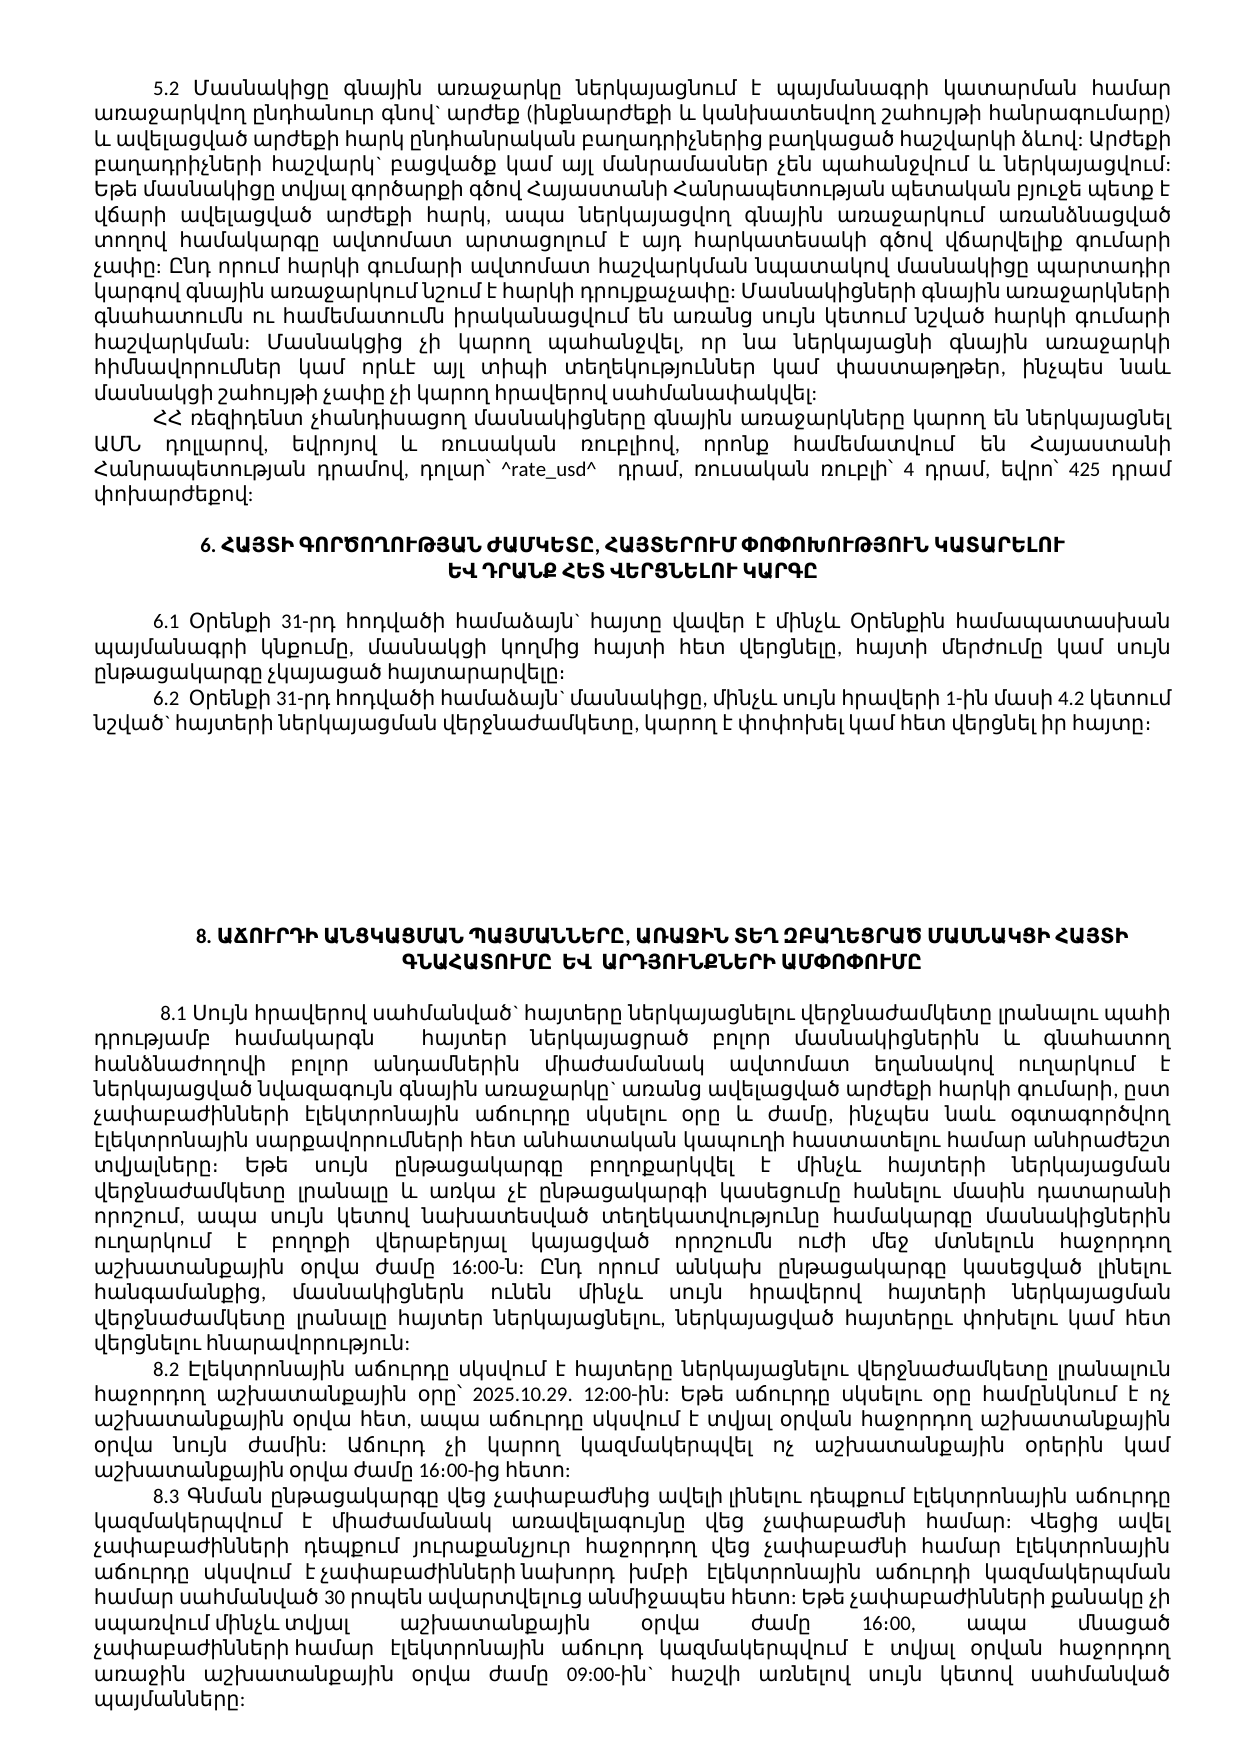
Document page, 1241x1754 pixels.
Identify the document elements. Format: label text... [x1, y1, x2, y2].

text ԵՎ ԴՐԱՆՔ ՀԵՏ ՎԵՐՑՆԵԼՈՒ ԿԱՐԳԸ [94, 558, 1171, 583]
text 6. ՀԱՅՏԻ ԳՈՐԾՈՂՈՒԹՅԱՆ ԺԱՄԿԵՏԸ, ՀԱՅՏԵՐՈՒՄ ՓՈՓՈԽՈՒԹՅՈՒՆ ԿԱՏԱՐԵԼՈՒ [94, 532, 1171, 558]
text ԳՆԱՀԱՏՈՒՄԸ ԵՎ ԱՐԴՅՈՒՆՔՆԵՐԻ ԱՄՓՈՓՈՒՄԸ [94, 949, 1171, 974]
text 5.2 Մասնակիցը գնային առաջարկը ներկայացնում է պայմանագրի կատարման համար առաջարկվող ընդհանուր գնով` արժեք (ինքնարժեքի և կանխատեսվող շահույթի հանրագումարը) և ավելացված արժեքի հարկ ընդհանրական բաղադրիչներից բաղկացած հաշվարկի ձևով: Արժեքի բաղադրիչների հաշվարկ` բացվածք կամ այլ մանրամասներ չեն պահանջվում և ներկայացվում: Եթե մասնակիցը տվյալ գործարքի գծով Հայաստանի Հանրապետության պետական բյուջե պետք է վճարի ավելացված արժեքի հարկ, ապա ներկայացվող գնային առաջարկում առանձնացված տողով համակարգը ավտոմատ արտացոլում է այդ հարկատեսակի գծով վճարվելիք գումարի չափը: Ընդ որում հարկի գումարի ավտոմատ հաշվարկման նպատակով մասնակիցը պարտադիր կարգով գնային առաջարկում նշում է հարկի դրույքաչափը: Մասնակիցների գնային առաջարկների գնահատումն ու համեմատումն իրականացվում են առանց սույն կետում նշված հարկի գումարի հաշվարկման: Մասնակցից չի կարող պահանջվել, որ նա ներկայացնի գնային առաջարկի հիմնավորումներ կամ որևէ այլ տիպի տեղեկություններ կամ փաստաթղթեր, ինչպես նաև մասնակցի շահույթի չափը չի կարող հրավերով սահմանափակվել: [94, 75, 1171, 405]
text 8. ԱՃՈՒՐԴԻ ԱՆՑԿԱՑՄԱՆ ՊԱՅՄԱՆՆԵՐԸ, ԱՌԱՋԻՆ ՏԵՂ ԶԲԱՂԵՑՐԱԾ ՄԱՍՆԱԿՑԻ ՀԱՅՏԻ [94, 924, 1171, 949]
text 6.2 Օրենքի 31-րդ հոդվածի համաձայն` մասնակիցը, մինչև սույն հրավերի 1-ին մասի 4.2 կետում նշված` հայտերի ներկայացման վերջնաժամկետը, կարող է փոփոխել կամ հետ վերցնել իր հայտը։ [94, 685, 1171, 736]
text 6.1 Օրենքի 31-րդ հոդվածի համաձայն` հայտը վավեր է մինչև Օրենքին համապատասխան պայմանագրի կնքումը, մասնակցի կողմից հայտի հետ վերցնելը, հայտի մերժումը կամ սույն ընթացակարգը չկայացած հայտարարվելը։ [94, 609, 1171, 685]
text ՀՀ ռեզիդենտ չհանդիսացող մասնակիցները գնային առաջարկները կարող են ներկայացնել ԱՄՆ դոլլարով, եվրոյով և ռուսական ռուբլիով, որոնք համեմատվում են Հայաստանի Հանրապետության դրամով, դոլար՝ ^rate_usd^ դրամ, ռուսական ռուբլի՝ 4 դրամ, եվրո՝ 425 դրամ փոխարժեքով: [94, 405, 1171, 507]
text 8.2 Էլեկտրոնային աճուրդը սկսվում է հայտերը ներկայացնելու վերջնաժամկետը լրանալուն հաջորդող աշխատանքային օրը՝ 2025.10.29. 12:00 -ին: Եթե աճուրդը սկսելու օրը համընկնում է ոչ աշխատանքային օրվա հետ, ապա աճուրդը սկսվում է տվյալ օրվան հաջորդող աշխատանքային օրվա նույն ժամին: Աճուրդ չի կարող կազմակերպվել ոչ աշխատանքային օրերին կամ աշխատանքային օրվա ժամը 16։00-ից հետո: [94, 1356, 1171, 1483]
text 8.3 Գնման ընթացակարգը վեց չափաբաժնից ավելի լինելու դեպքում էլեկտրոնային աճուրդը կազմակերպվում է միաժամանակ առավելագույնը վեց չափաբաժնի համար: Վեցից ավել չափաբաժինների դեպքում յուրաքանչյուր հաջորդող վեց չափաբաժնի համար էլեկտրոնային աճուրդը սկսվում է չափաբաժինների նախորդ խմբի էլեկտրոնային աճուրդի կազմակերպման համար սահմանված 30 րոպեն ավարտվելուց անմիջապես հետո: Եթե չափաբաժինների քանակը չի սպառվում մինչև տվյալ աշխատանքային օրվա ժամը 16։00, ապա մնացած չափաբաժինների համար էլեկտրոնային աճուրդ կազմակերպվում է տվյալ օրվան հաջորդող առաջին աշխատանքային օրվա ժամը 09:00-ին` հաշվի առնելով սույն կետով սահմանված պայմանները: [94, 1483, 1171, 1712]
text 8.1 Սույն հրավերով սահմանված` հայտերը ներկայացնելու վերջնաժամկետը լրանալու պահի դրությամբ համակարգն հայտեր ներկայացրած բոլոր մասնակիցներին և գնահատող հանձնաժողովի բոլոր անդամներին միաժամանակ ավտոմատ եղանակով ուղարկում է ներկայացված նվազագույն գնային առաջարկը` առանց ավելացված արժեքի հարկի գումարի, ըստ չափաբաժինների էլեկտրոնային աճուրդը սկսելու օրը և ժամը, ինչպես նաև օգտագործվող էլեկտրոնային սարքավորումների հետ անհատական կապուղի հաստատելու համար անհրաժեշտ տվյալները։ Եթե սույն ընթացակարգը բողոքարկվել է մինչև հայտերի ներկայացման վերջնաժամկետը լրանալը և առկա չէ ընթացակարգի կասեցումը հանելու մասին դատարանի որոշում, ապա սույն կետով նախատեսված տեղեկատվությունը համակարգը մասնակիցներին ուղարկում է բողոքի վերաբերյալ կայացված որոշումն ուժի մեջ մտնելուն հաջորդող աշխատանքային օրվա ժամը 16:00-ն: Ընդ որում անկախ ընթացակարգը կասեցված լինելու հանգամանքից, մասնակիցներն ունեն մինչև սույն հրավերով հայտերի ներկայացման վերջնաժամկետը լրանալը հայտեր ներկայացնելու, ներկայացված հայտերըւ փոխելու կամ հետ վերցնելու հնարավորություն: [94, 1000, 1171, 1356]
